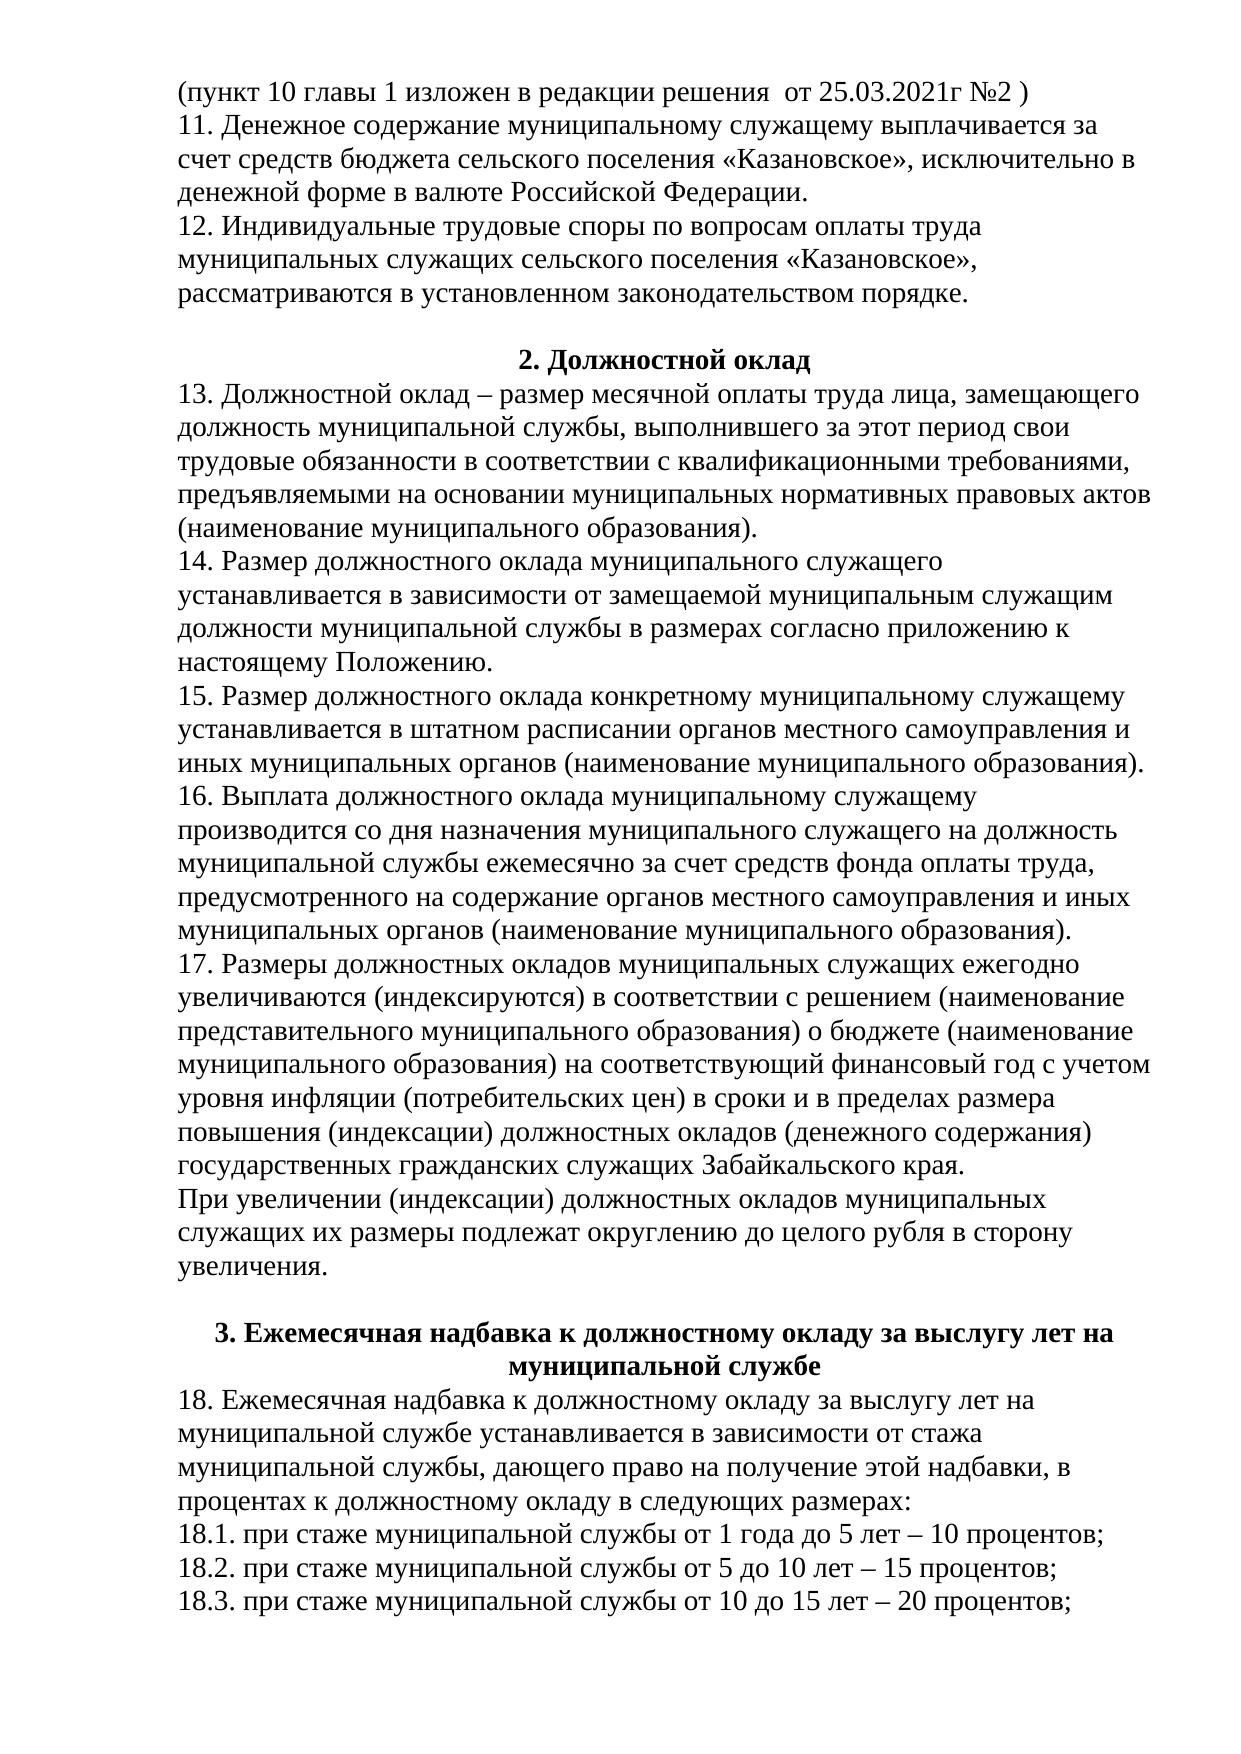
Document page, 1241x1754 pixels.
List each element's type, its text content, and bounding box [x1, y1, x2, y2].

text 11. Денежное содержание муниципальному служащему выплачивается за счет средств бюджета сельского поселения «Казановское», исключительно в денежной форме в валюте Российской Федерации. [177, 107, 1152, 208]
text 14. Размер должностного оклада муниципального служащего устанавливается в зависимости от замещаемой муниципальным служащим должности муниципальной службы в размерах согласно приложению к настоящему Положению. [177, 543, 1152, 678]
text 13. Должностной оклад – размер месячной оплаты труда лица, замещающего должность муниципальной службы, выполнившего за этот период свои трудовые обязанности в соответствии с квалификационными требованиями, предъявляемыми на основании муниципальных нормативных правовых актов (наименование муниципального образования). [177, 376, 1152, 543]
text 15. Размер должностного оклада конкретному муниципальному служащему устанавливается в штатном расписании органов местного самоуправления и иных муниципальных органов (наименование муниципального образования). [177, 678, 1152, 778]
text 12. Индивидуальные трудовые споры по вопросам оплаты труда муниципальных служащих сельского поселения «Казановское», рассматриваются в установленном законодательством порядке. [177, 208, 1152, 309]
text (пункт 10 главы 1 изложен в редакции решения от 25.03.2021г №2 ) [177, 74, 1152, 107]
text При увеличении (индексации) должностных окладов муниципальных служащих их размеры подлежат округлению до целого рубля в сторону увеличения. [177, 1181, 1152, 1281]
text 2. Должностной оклад [177, 342, 1152, 376]
text 3. Ежемесячная надбавка к должностному окладу за выслугу лет на муниципальной службе [177, 1315, 1152, 1382]
text 18. Ежемесячная надбавка к должностному окладу за выслугу лет на муниципальной службе устанавливается в зависимости от стажа муниципальной службы, дающего право на получение этой надбавки, в процентах к должностному окладу в следующих размерах: [177, 1382, 1152, 1516]
text 17. Размеры должностных окладов муниципальных служащих ежегодно увеличиваются (индексируются) в соответствии с решением (наименование представительного муниципального образования) о бюджете (наименование муниципального образования) на соответствующий финансовый год с учетом уровня инфляции (потребительских цен) в сроки и в пределах размера повышения (индексации) должностных окладов (денежного содержания) государственных гражданских служащих Забайкальского края. [177, 946, 1152, 1181]
text 18.3. при стаже муниципальной службы от 10 до 15 лет – 20 процентов; [177, 1583, 1152, 1617]
text 16. Выплата должностного оклада муниципальному служащему производится со дня назначения муниципального служащего на должность муниципальной службы ежемесячно за счет средств фонда оплаты труда, предусмотренного на содержание органов местного самоуправления и иных муниципальных органов (наименование муниципального образования). [177, 778, 1152, 946]
text 18.2. при стаже муниципальной службы от 5 до 10 лет – 15 процентов; [177, 1550, 1152, 1583]
text 18.1. при стаже муниципальной службы от 1 года до 5 лет – 10 процентов; [177, 1516, 1152, 1550]
